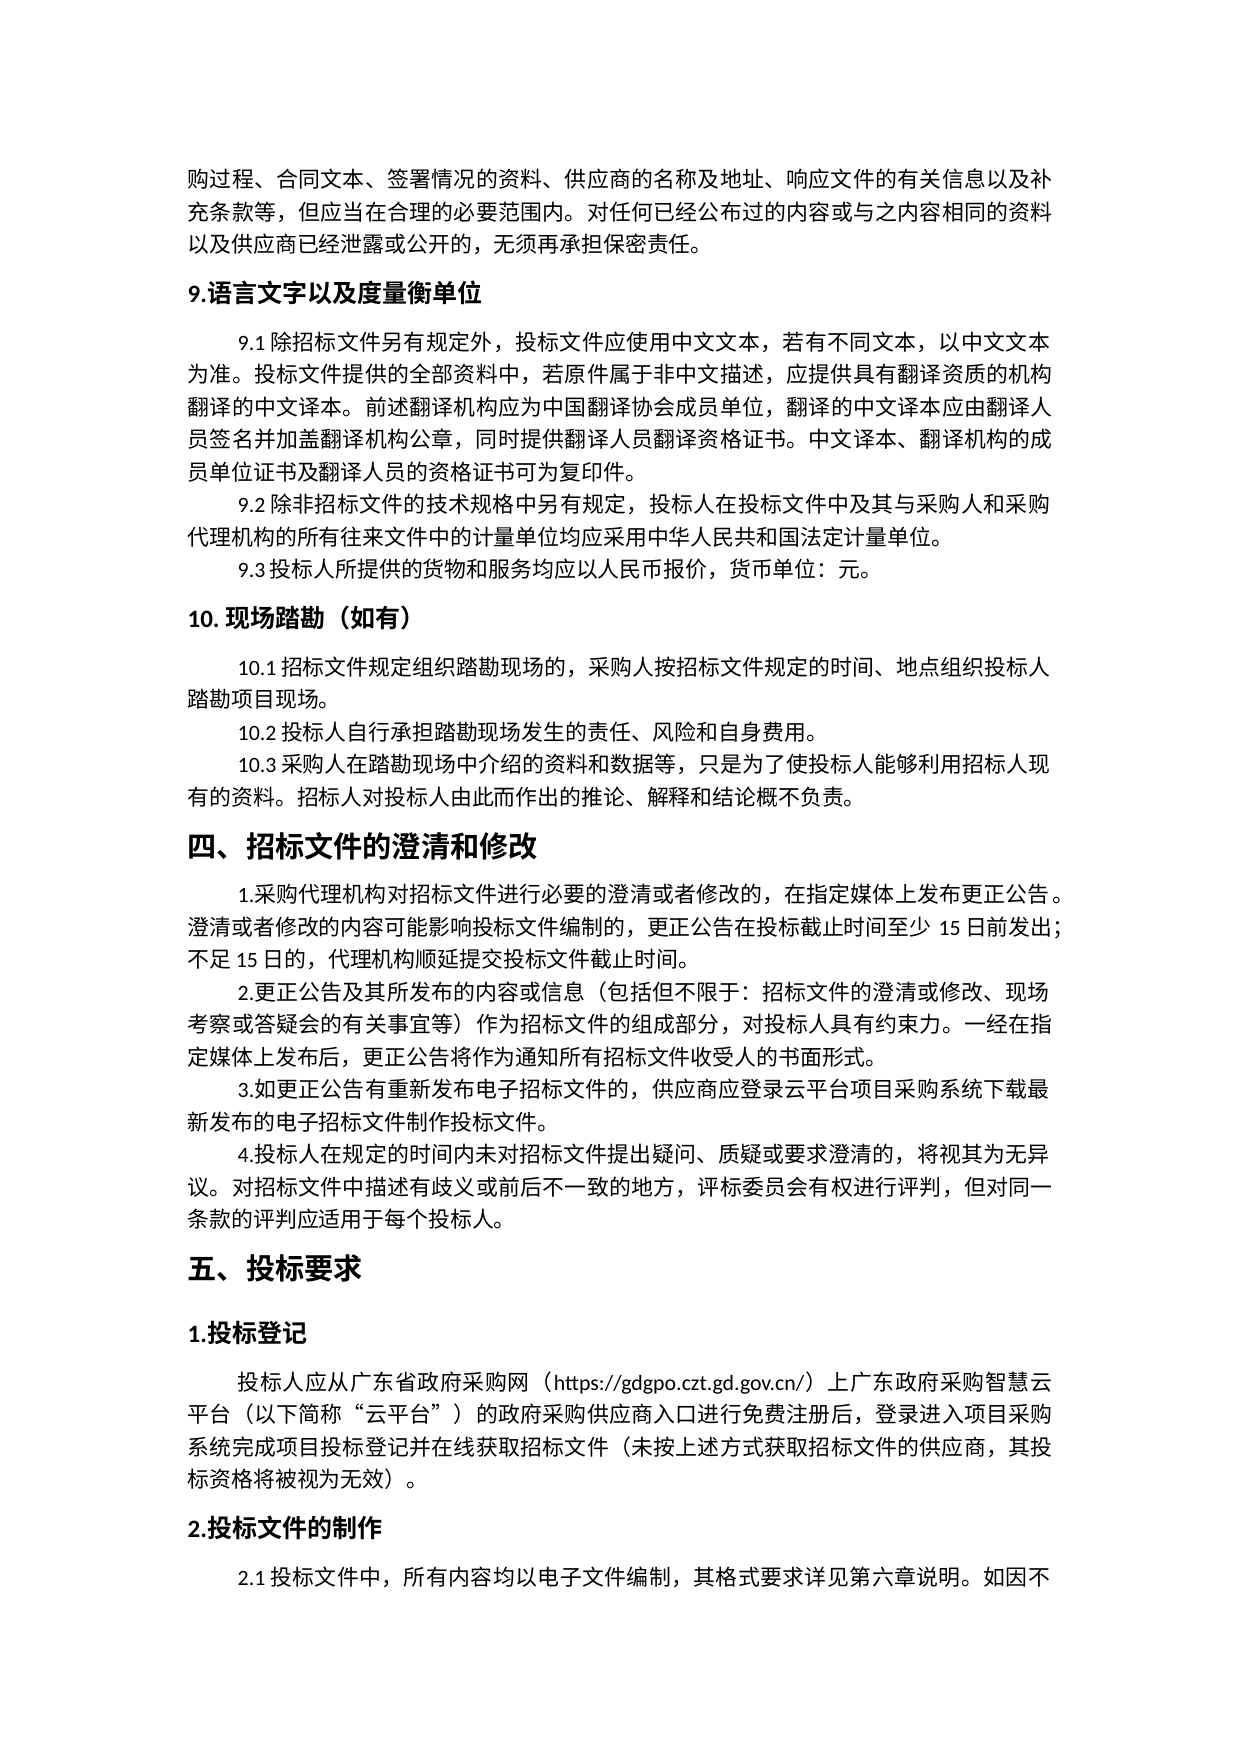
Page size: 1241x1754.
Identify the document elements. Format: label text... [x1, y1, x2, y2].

text 3.如更正公告有重新发布电子招标文件的，供应商应登录云平台项目采购系统下载最新发布的电子招标文件制作投标文件。 [187, 1072, 1053, 1137]
text 9.1除招标文件另有规定外，投标文件应使用中文文本，若有不同文本，以中文文本为准。投标文件提供的全部资料中，若原件属于非中文描述，应提供具有翻译资质的机构翻译的中文译本。前述翻译机构应为中国翻译协会成员单位，翻译的中文译本应由翻译人员签名并加盖翻译机构公章，同时提供翻译人员翻译资格证书。中文译本、翻译机构的成员单位证书及翻译人员的资格证书可为复印件。 [187, 324, 1053, 487]
text 投标人应从广东省政府采购网（https://gdgpo.czt.gd.gov.cn/）上广东政府采购智慧云平台（以下简称“云平台”）的政府采购供应商入口进行免费注册后，登录进入项目采购系统完成项目投标登记并在线获取招标文件（未按上述方式获取招标文件的供应商，其投标资格将被视为无效）。 [187, 1364, 1053, 1494]
text 10. 现场踏勘（如有） [187, 584, 1053, 649]
text 9.语言文字以及度量衡单位 [187, 259, 1053, 324]
text 10.3采购人在踏勘现场中介绍的资料和数据等，只是为了使投标人能够利用招标人现有的资料。招标人对投标人由此而作出的推论、解释和结论概不负责。 [187, 747, 1053, 812]
text 四、招标文件的澄清和修改 [187, 812, 1053, 877]
text 2.更正公告及其所发布的内容或信息（包括但不限于：招标文件的澄清或修改、现场考察或答疑会的有关事宜等）作为招标文件的组成部分，对投标人具有约束力。一经在指定媒体上发布后，更正公告将作为通知所有招标文件收受人的书面形式。 [187, 974, 1053, 1072]
text 1.投标登记 [187, 1299, 1053, 1364]
text 2.投标文件的制作 [187, 1494, 1053, 1559]
text 1.采购代理机构对招标文件进行必要的澄清或者修改的，在指定媒体上发布更正公告。澄清或者修改的内容可能影响投标文件编制的，更正公告在投标截止时间至少15日前发出；不足15日的，代理机构顺延提交投标文件截止时间。 [187, 877, 1053, 974]
text 4.投标人在规定的时间内未对招标文件提出疑问、质疑或要求澄清的，将视其为无异议。对招标文件中描述有歧义或前后不一致的地方，评标委员会有权进行评判，但对同一条款的评判应适用于每个投标人。 [187, 1137, 1053, 1234]
text 10.1招标文件规定组织踏勘现场的，采购人按招标文件规定的时间、地点组织投标人踏勘项目现场。 [187, 649, 1053, 714]
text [187, 1559, 1053, 1592]
text 9.2除非招标文件的技术规格中另有规定，投标人在投标文件中及其与采购人和采购代理机构的所有往来文件中的计量单位均应采用中华人民共和国法定计量单位。 [187, 487, 1053, 552]
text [187, 162, 1053, 259]
text 9.3投标人所提供的货物和服务均应以人民币报价，货币单位：元。 [187, 552, 1053, 584]
text 五、投标要求 [187, 1234, 1053, 1299]
text 10.2投标人自行承担踏勘现场发生的责任、风险和自身费用。 [187, 714, 1053, 747]
